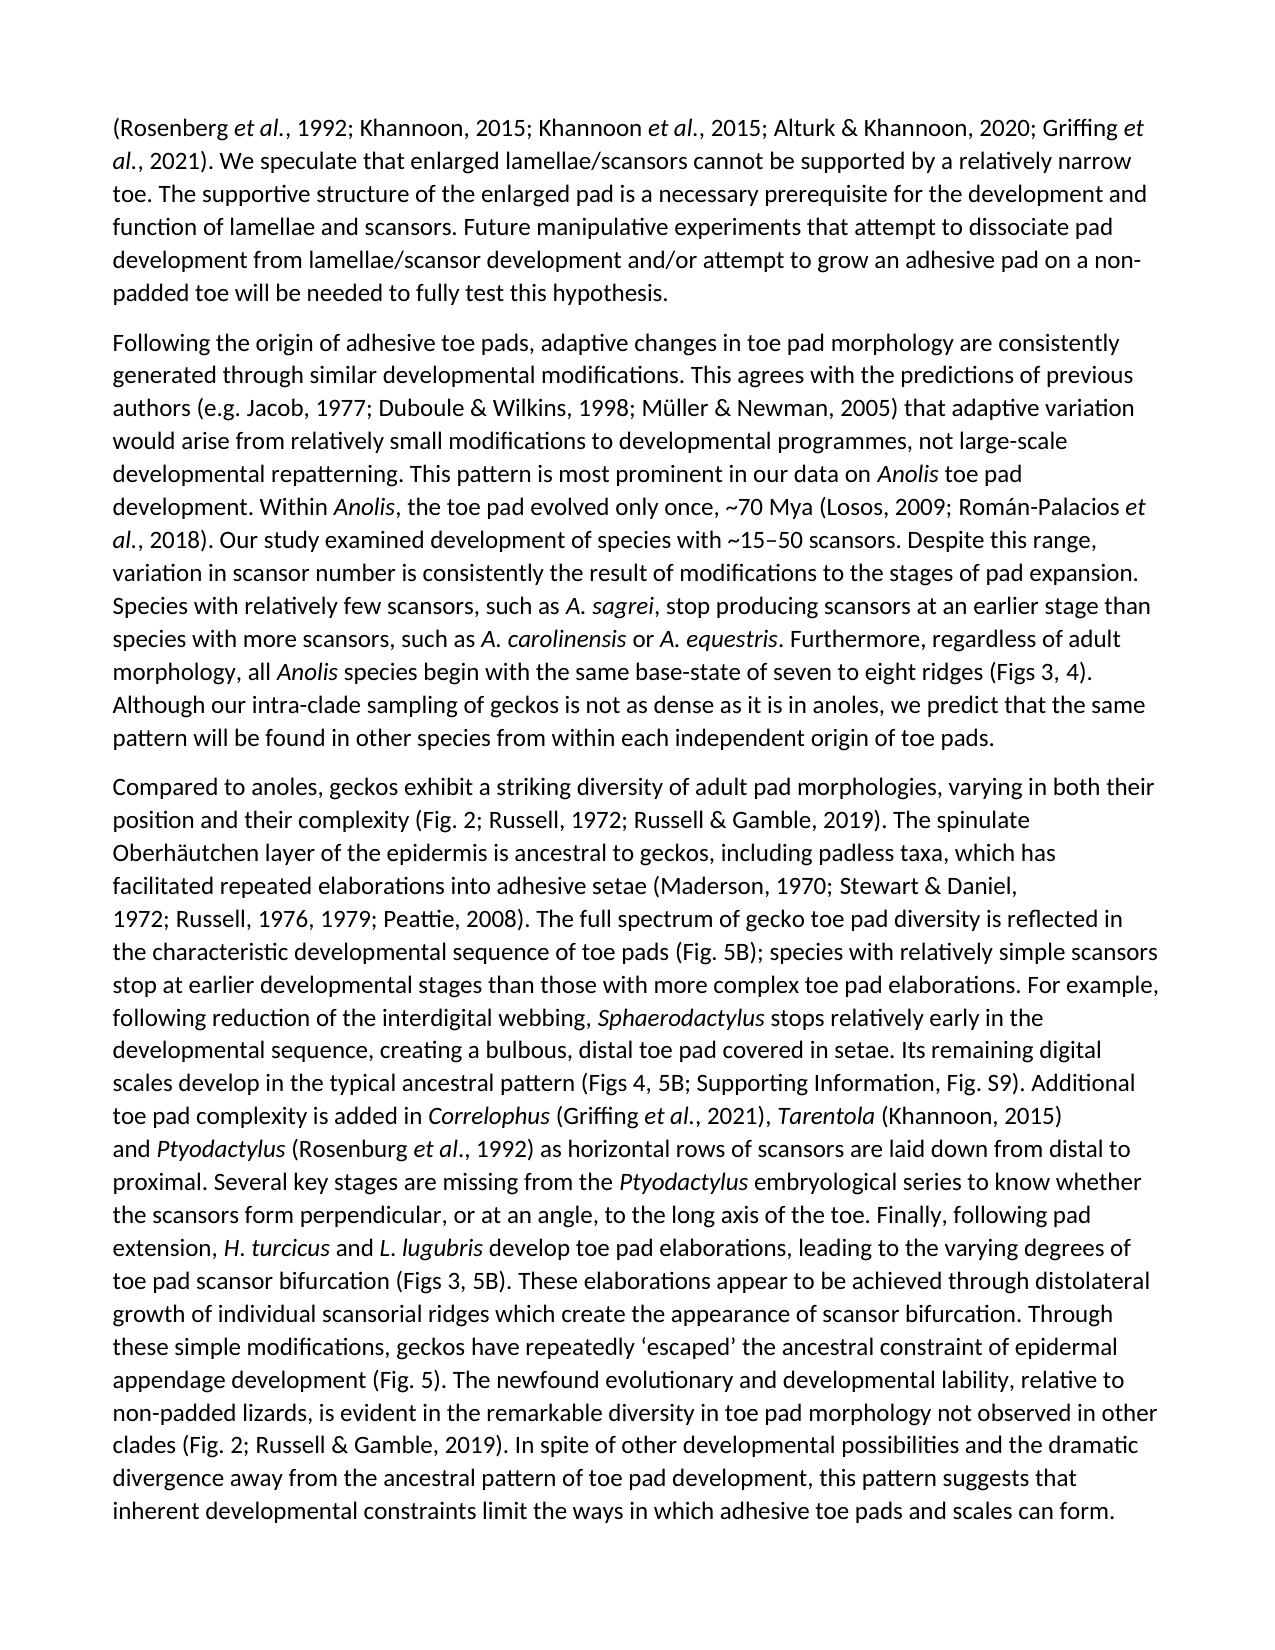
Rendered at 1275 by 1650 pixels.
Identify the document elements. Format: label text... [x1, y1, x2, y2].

text Following the origin of adhesive toe pads, adaptive changes in toe pad morphology are consistently generated through similar developmental modifications. This agrees with the predictions of previous authors (e.g. Jacob, 1977; Duboule & Wilkins, 1998; Müller & Newman, 2005) that adaptive variation would arise from relatively small modifications to developmental programmes, not large-scale developmental repatterning. This pattern is most prominent in our data on Anolis toe pad development. Within Anolis, the toe pad evolved only once, ~70 Mya (Losos, 2009; Román-Palacios et al., 2018). Our study examined development of species with ~15–50 scansors. Despite this range, variation in scansor number is consistently the result of modifications to the stages of pad expansion. Species with relatively few scansors, such as A. sagrei, stop producing scansors at an earlier stage than species with more scansors, such as A. carolinensis or A. equestris. Furthermore, regardless of adult morphology, all Anolis species begin with the same base-state of seven to eight ridges (Figs 3, 4). Although our intra-clade sampling of geckos is not as dense as it is in anoles, we predict that the same pattern will be found in other species from within each independent origin of toe pads. [112, 327, 1162, 752]
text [112, 112, 1162, 308]
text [112, 771, 1162, 1526]
